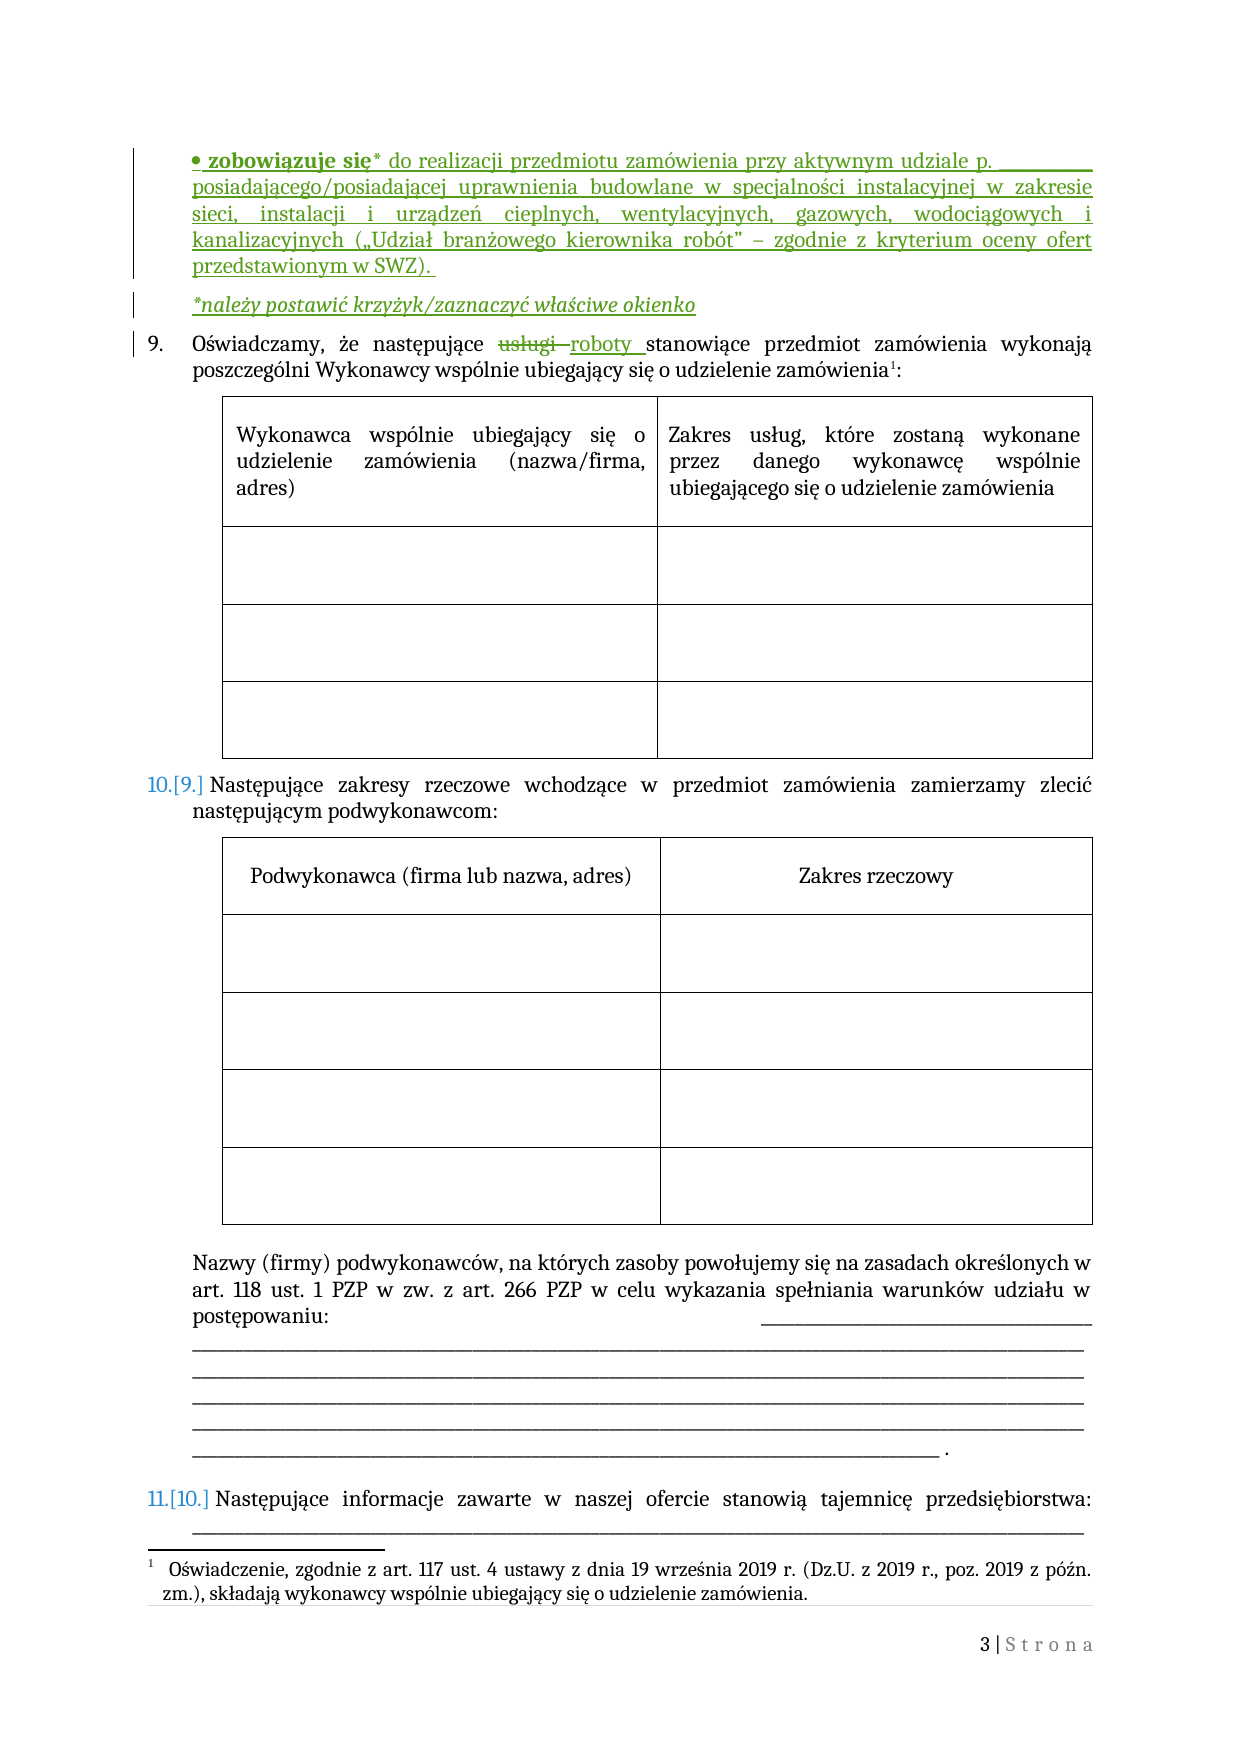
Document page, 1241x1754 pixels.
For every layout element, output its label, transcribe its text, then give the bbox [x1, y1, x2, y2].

table_cell [223, 1148, 660, 1224]
table_cell [658, 527, 1092, 603]
table_cell [661, 1070, 1092, 1147]
table_cell [223, 1070, 660, 1147]
table_cell [661, 1148, 1092, 1224]
table_cell [658, 605, 1092, 681]
table_cell [661, 993, 1092, 1069]
list Następujące zakresy rzeczowe wchodzące w przedmiot zamówienia zamierzamy zlecić następującym podwykonawcom: [148, 772, 1093, 824]
text Nazwy (firmy) podwykonawców, na których zasoby powołujemy się na zasadach określonych w art. 118 ust. 1 PZP w zw. z art. 266 PZP w celu wykazania spełniania warunków udziału w postępowaniu: _______________________________________ ____________________________________________________________________________________________________________________________________________________________________________________________________________________________________________________________________________________________________________________________________________________________________________________________________________________________________________________________________________________________________________________________ . [192, 1250, 1093, 1461]
table_cell [223, 915, 660, 992]
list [148, 1486, 1093, 1538]
table_header Podwykonawca (firma lub nazwa, adres) [223, 838, 660, 914]
table_cell [661, 915, 1092, 992]
table_header Zakres usług, które zostaną wykonane przez danego wykonawcę wspólnie ubiegającego się o udzielenie zamówienia [658, 397, 1092, 526]
table_cell [223, 993, 660, 1069]
table_header Zakres rzeczowy [661, 838, 1092, 914]
table_cell [223, 682, 657, 758]
list Oświadczamy, że następujące stanowiące przedmiot zamówienia wykonają poszczególni Wykonawcy wspólnie ubiegający się o udzielenie zamówienia: [148, 331, 1093, 383]
table_cell [223, 605, 657, 681]
table_header Wykonawca wspólnie ubiegający się o udzielenie zamówienia (nazwa/firma, adres) [223, 397, 657, 526]
table_cell [223, 527, 657, 603]
table_cell [658, 682, 1092, 758]
